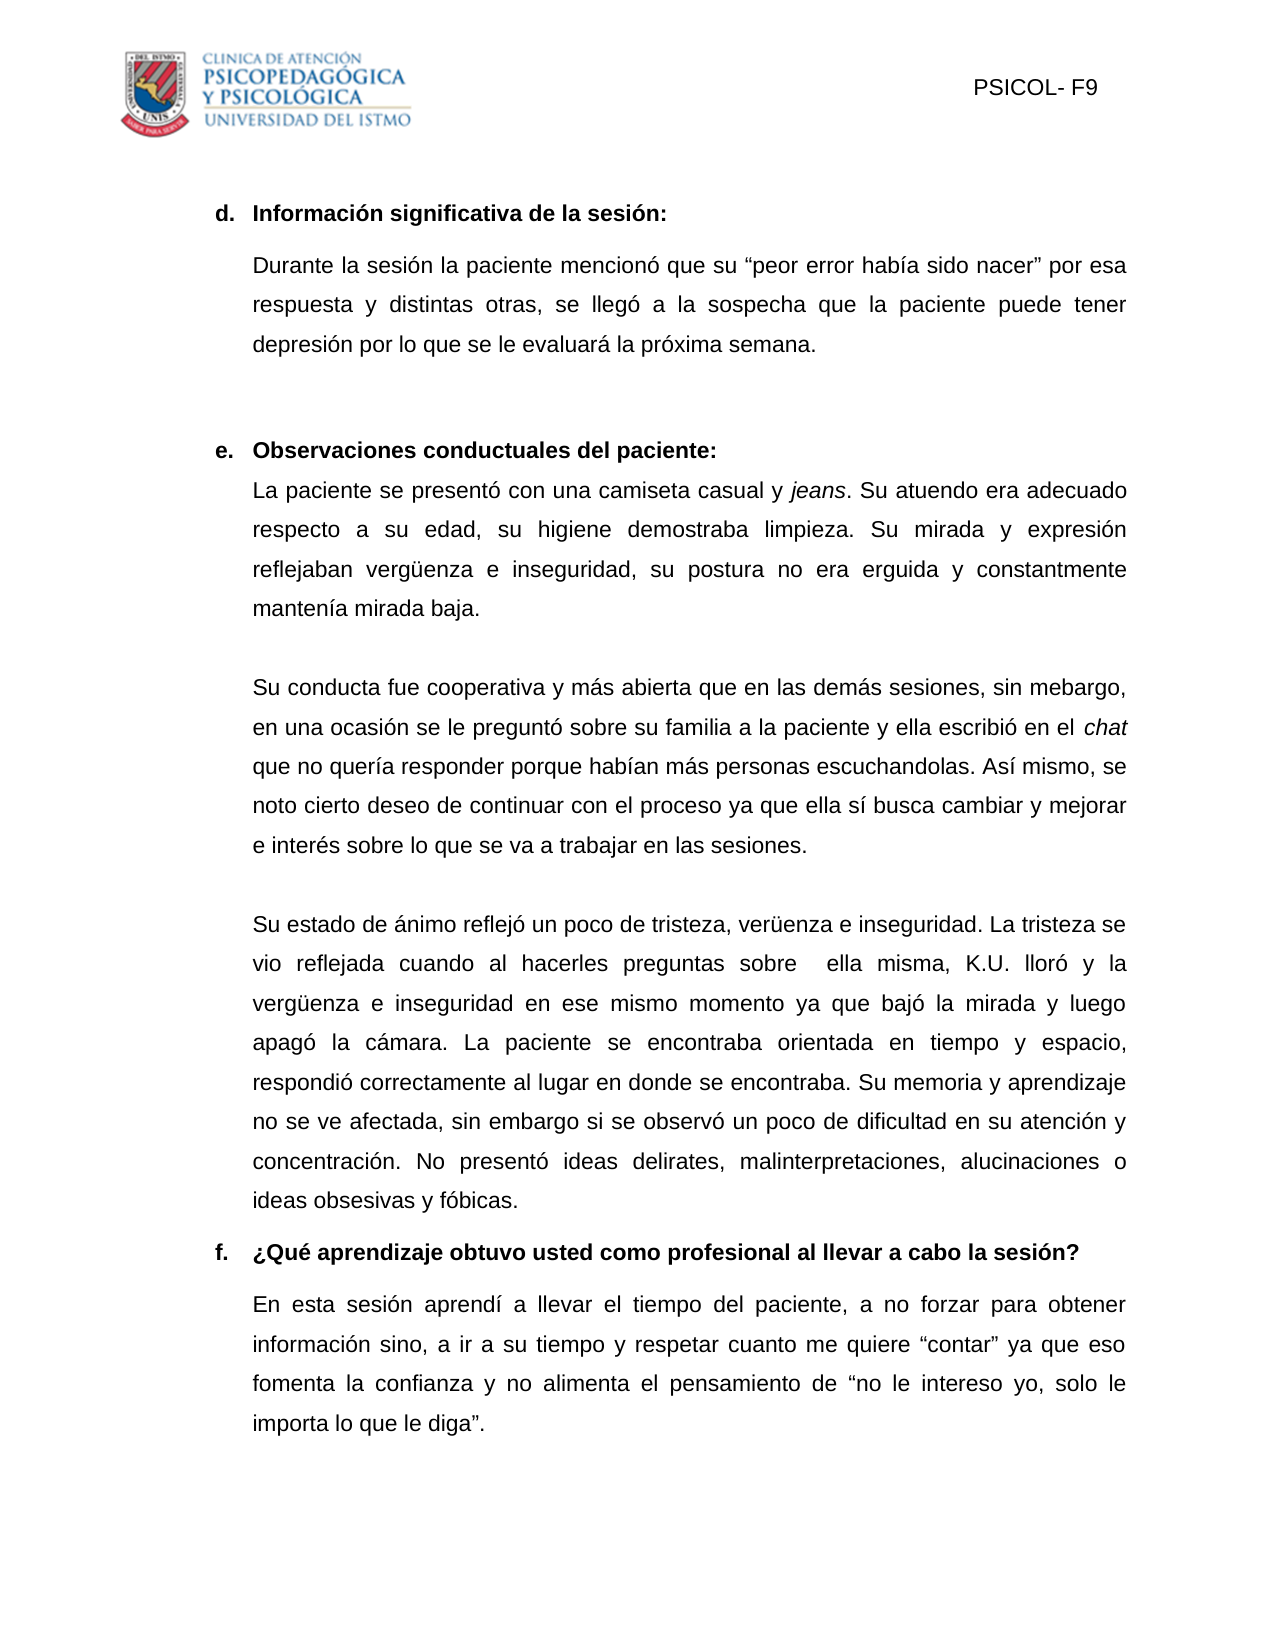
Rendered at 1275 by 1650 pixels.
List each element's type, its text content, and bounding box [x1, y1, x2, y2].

list Su conducta fue cooperativa y más abierta que en las demás sesiones, sin mebargo, en una ocasión se le preguntó sobre su familia a la paciente y ella escribió en el chat que no quería responder porque habían más personas escuchandolas. Así mismo, se noto cierto deseo de continuar con el proceso ya que ella sí busca cambiar y mejorar e interés sobre lo que se va a trabajar en las sesiones. [252, 674, 1127, 858]
list La paciente se presentó con una camiseta casual y jeans. Su atuendo era adecuado respecto a su edad, su higiene demostraba limpieza. Su mirada y expresión reflejaban vergüenza e inseguridad, su postura no era erguida y constantmente mantenía mirada baja. [252, 477, 1127, 621]
picture [65, 20, 437, 148]
list Observaciones conductuales del paciente: [215, 437, 1127, 463]
list ¿Qué aprendizaje obtuvo usted como profesional al llevar a cabo la sesión? [215, 1239, 1127, 1266]
text Durante la sesión la paciente mencionó que su “peor error había sido nacer” por esa respuesta y distintas otras, se llegó a la sospecha que la paciente puede tener depresión por lo que se le evaluará la próxima semana. [252, 252, 1127, 357]
list Información significativa de la sesión: [215, 200, 1127, 226]
list Su estado de ánimo reflejó un poco de tristeza, verüenza e inseguridad. La tristeza se vio reflejada cuando al hacerles preguntas sobre ella misma, K.U. lloró y la vergüenza e inseguridad en ese mismo momento ya que bajó la mirada y luego apagó la cámara. La paciente se encontraba orientada en tiempo y espacio, respondió correctamente al lugar en donde se encontraba. Su memoria y aprendizaje no se ve afectada, sin embargo si se observó un poco de dificultad en su atención y concentración. No presentó ideas delirates, malinterpretaciones, alucinaciones o ideas obsesivas y fóbicas. [252, 911, 1127, 1213]
text En esta sesión aprendí a llevar el tiempo del paciente, a no forzar para obtener información sino, a ir a su tiempo y respetar cuanto me quiere “contar” ya que eso fomenta la confianza y no alimenta el pensamiento de “no le intereso yo, solo le importa lo que le diga”. [252, 1291, 1127, 1436]
